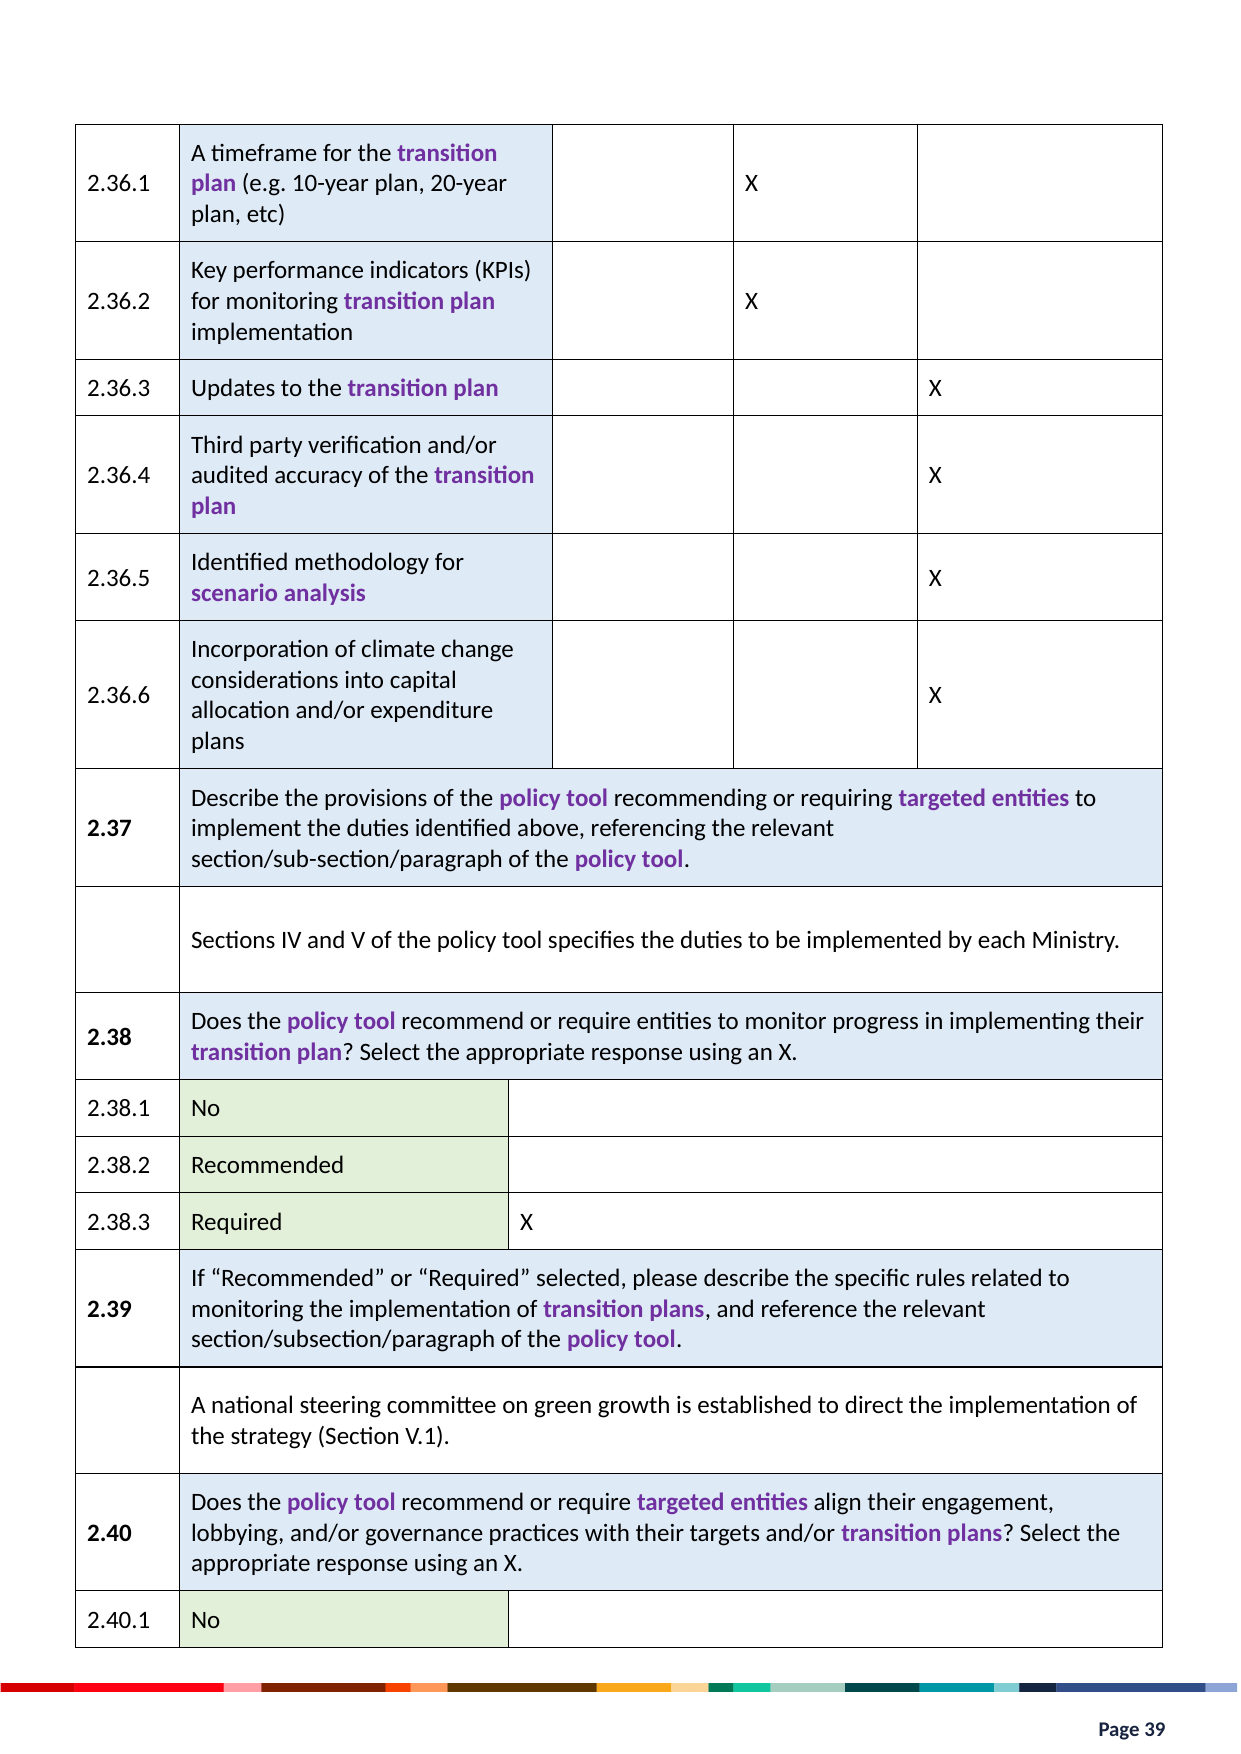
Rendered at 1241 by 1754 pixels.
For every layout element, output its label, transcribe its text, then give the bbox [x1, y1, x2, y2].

table_cell X [918, 360, 1162, 415]
table_cell [553, 621, 733, 768]
table_cell Updates to the transition plan [180, 360, 552, 415]
table_cell 2.36.6 [76, 621, 179, 768]
table_cell [918, 242, 1162, 359]
table_cell 2.36.2 [76, 242, 179, 359]
table_cell 2.40 [76, 1474, 179, 1590]
table_cell [734, 416, 917, 533]
table_cell [553, 360, 733, 415]
table_cell Incorporation of climate change considerations into capital allocation and/or expenditure plans [180, 621, 552, 768]
table_cell Identified methodology for scenario analysis [180, 534, 552, 620]
table_cell X [734, 125, 917, 241]
table_cell Does the policy tool recommend or require targeted entities align their engagement, lobbying, and/or governance practices with their targets and/or transition plans? Select the appropriate response using an X. [180, 1474, 1162, 1590]
table_cell [509, 1591, 1162, 1647]
table_cell X [509, 1193, 1162, 1249]
table_cell No [180, 1591, 508, 1647]
table_cell Key performance indicators (KPIs) for monitoring transition plan implementation [180, 242, 552, 359]
table_cell Describe the provisions of the policy tool recommending or requiring targeted entities to implement the duties identified above, referencing the relevant section/sub-section/paragraph of the policy tool. [180, 769, 1162, 886]
table_cell [734, 621, 917, 768]
table_cell 2.38 [76, 993, 179, 1079]
table_cell [76, 1368, 179, 1473]
table_cell [553, 416, 733, 533]
table_cell X [918, 621, 1162, 768]
table_cell 2.39 [76, 1250, 179, 1366]
table_cell X [734, 242, 917, 359]
table_cell A national steering committee on green growth is established to direct the implementation of the strategy (Section V.1). [180, 1368, 1162, 1473]
table_cell 2.38.3 [76, 1193, 179, 1249]
table_cell 2.36.4 [76, 416, 179, 533]
table_cell [734, 360, 917, 415]
table_cell A timeframe for the transition plan (e.g. 10-year plan, 20-year plan, etc) [180, 125, 552, 241]
table_cell 2.40.1 [76, 1591, 179, 1647]
table_cell 2.36.3 [76, 360, 179, 415]
picture [0, 1683, 1236, 1692]
table_cell 2.37 [76, 769, 179, 886]
table_cell If “Recommended” or “Required” selected, please describe the specific rules related to monitoring the implementation of transition plans, and reference the relevant section/subsection/paragraph of the policy tool. [180, 1250, 1162, 1366]
table_cell [553, 125, 733, 241]
table_cell Does the policy tool recommend or require entities to monitor progress in implementing their transition plan? Select the appropriate response using an X. [180, 993, 1162, 1079]
table_cell [734, 534, 917, 620]
table_cell [553, 242, 733, 359]
table_cell Third party verification and/or audited accuracy of the transition plan [180, 416, 552, 533]
table_cell 2.36.5 [76, 534, 179, 620]
table_cell X [918, 534, 1162, 620]
table_cell No [180, 1080, 508, 1136]
table_cell X [918, 416, 1162, 533]
table_cell Required [180, 1193, 508, 1249]
table_cell [76, 887, 179, 992]
table_cell Recommended [180, 1137, 508, 1192]
table_cell 2.38.2 [76, 1137, 179, 1192]
table_cell [509, 1137, 1162, 1192]
table_cell [509, 1080, 1162, 1136]
table_cell 2.38.1 [76, 1080, 179, 1136]
table_cell [553, 534, 733, 620]
table_cell [918, 125, 1162, 241]
table_cell 2.36.1 [76, 125, 179, 241]
table_cell Sections IV and V of the policy tool specifies the duties to be implemented by each Ministry. [180, 887, 1162, 992]
